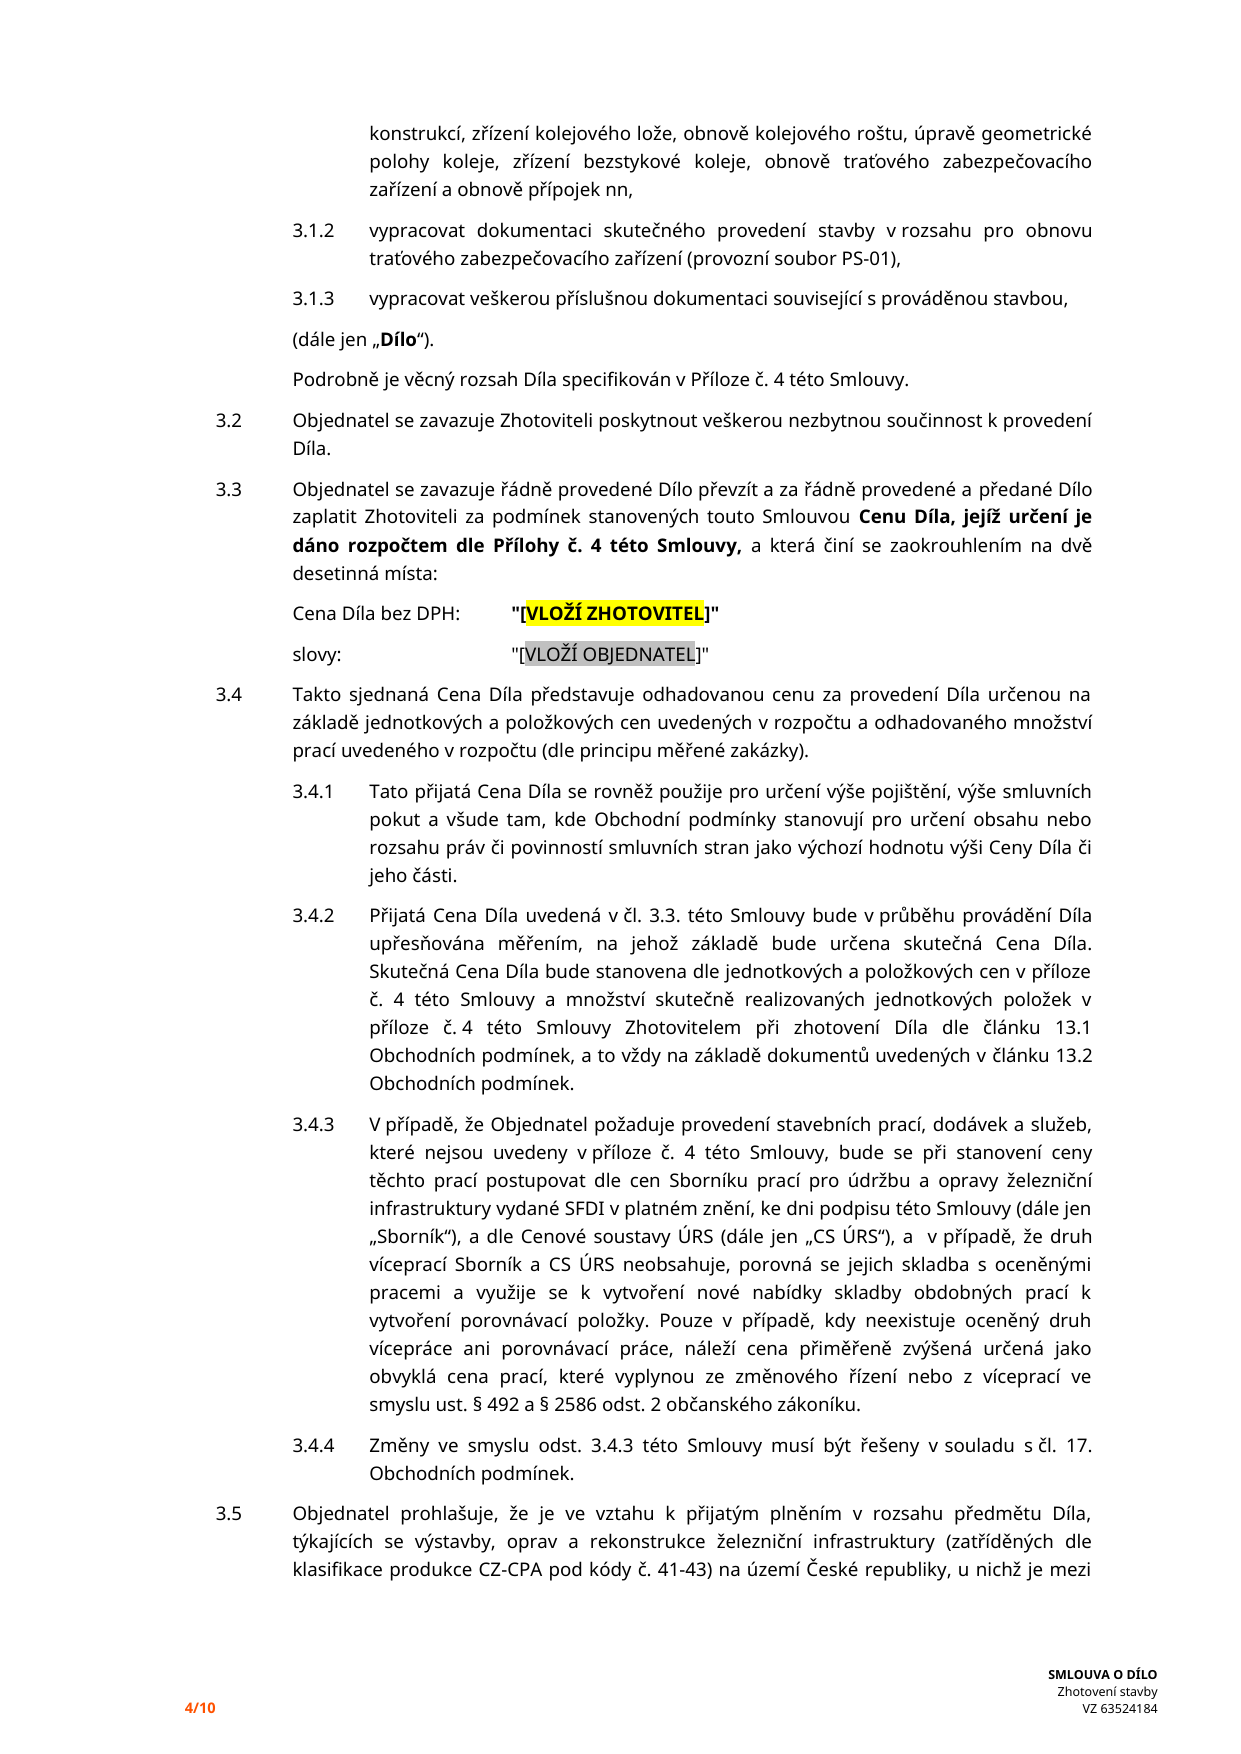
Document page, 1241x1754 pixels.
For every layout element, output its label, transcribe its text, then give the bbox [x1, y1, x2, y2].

text Cena Díla bez DPH: "[VLOŽÍ ZHOTOVITEL]" [704, 600, 1093, 626]
list (dále jen „Dílo“). [292, 326, 1093, 352]
text vypracovat dokumentaci skutečného provedení stavby v rozsahu pro obnovu traťového zabezpečovacího zařízení (provozní soubor PS-01), [292, 217, 1093, 271]
text Objednatel se zavazuje Zhotoviteli poskytnout veškerou nezbytnou součinnost k provedení Díla. [216, 407, 1093, 461]
text Přijatá Cena Díla uvedená v čl. 3.3. této Smlouvy bude v průběhu provádění Díla upřesňována měřením, na jehož základě bude určena skutečná Cena Díla. Skutečná Cena Díla bude stanovena dle jednotkových a položkových cen v příloze č. 4 této Smlouvy a množství skutečně realizovaných jednotkových položek v příloze č. 4 této Smlouvy Zhotovitelem při zhotovení Díla dle článku 13.1 Obchodních podmínek, a to vždy na základě dokumentů uvedených v článku 13.2 Obchodních podmínek. [292, 903, 1093, 1096]
text slovy: "[VLOŽÍ OBJEDNATEL]" [292, 641, 525, 666]
text Takto sjednaná Cena Díla představuje odhadovanou cenu za provedení Díla určenou na základě jednotkových a položkových cen uvedených v rozpočtu a odhadovaného množství prací uvedeného v rozpočtu (dle principu měřené zakázky). [216, 681, 1093, 763]
list Podrobně je věcný rozsah Díla specifikován v Příloze č. 4 této Smlouvy. [292, 367, 1093, 392]
text Změny ve smyslu odst. 3.4.3 této Smlouvy musí být řešeny v souladu s čl. 17. Obchodních podmínek. [292, 1432, 1093, 1486]
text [292, 121, 1093, 202]
text slovy: "[VLOŽÍ OBJEDNATEL]" [695, 641, 1093, 666]
text V případě, že Objednatel požaduje provedení stavebních prací, dodávek a služeb, které nejsou uvedeny v příloze č. 4 této Smlouvy, bude se při stanovení ceny těchto prací postupovat dle cen Sborníku prací pro údržbu a opravy železniční infrastruktury vydané SFDI v platném znění, ke dni podpisu této Smlouvy (dále jen „Sborník“), a dle Cenové soustavy ÚRS (dále jen „CS ÚRS“), a v případě, že druh víceprací Sborník a CS ÚRS neobsahuje, porovná se jejich skladba s oceněnými pracemi a využije se k vytvoření nové nabídky skladby obdobných prací k vytvoření porovnávací položky. Pouze v případě, kdy neexistuje oceněný druh vícepráce ani porovnávací práce, náleží cena přiměřeně zvýšená určená jako obvyklá cena prací, které vyplynou ze změnového řízení nebo z víceprací ve smyslu ust. § 492 a § 2586 odst. 2 občanského zákoníku. [292, 1111, 1093, 1417]
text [216, 1501, 1093, 1582]
text Objednatel se zavazuje řádně provedené Dílo převzít a za řádně provedené a předané Dílo zaplatit Zhotoviteli za podmínek stanovených touto Smlouvou Cenu Díla, jejíž určení je dáno rozpočtem dle Přílohy č. 4 této Smlouvy, a která činí se zaokrouhlením na dvě desetinná místa: [216, 476, 1093, 585]
text Tato přijatá Cena Díla se rovněž použije pro určení výše pojištění, výše smluvních pokut a všude tam, kde Obchodní podmínky stanovují pro určení obsahu nebo rozsahu práv či povinností smluvních stran jako výchozí hodnotu výši Ceny Díla či jeho části. [292, 778, 1093, 888]
text vypracovat veškerou příslušnou dokumentaci související s prováděnou stavbou, [292, 286, 1093, 311]
text Cena Díla bez DPH: "[VLOŽÍ ZHOTOVITEL]" [292, 600, 526, 626]
